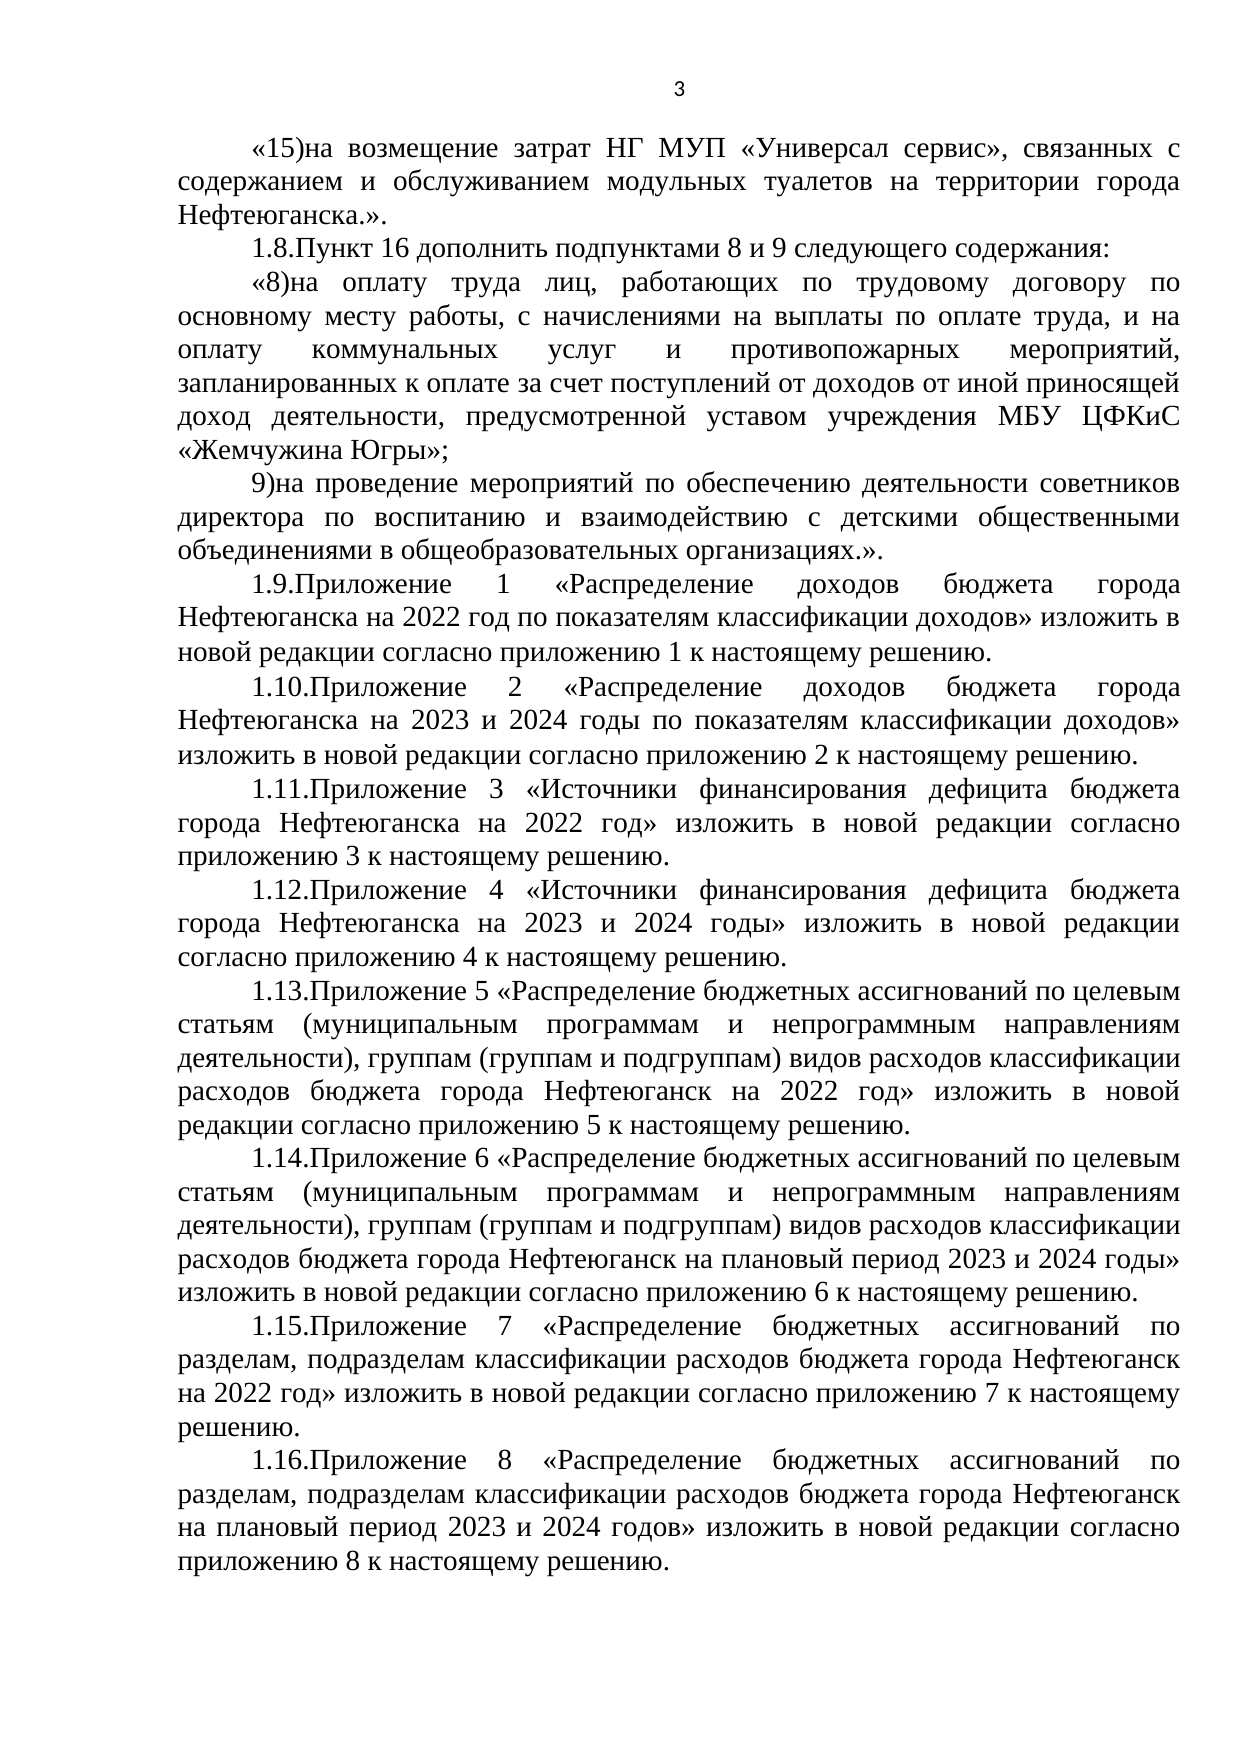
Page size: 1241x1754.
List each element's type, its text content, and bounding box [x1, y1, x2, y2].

text «8)на оплату труда лиц, работающих по трудовому договору по основному месту работы, с начислениями на выплаты по оплате труда, и на оплату коммунальных услуг и противопожарных мероприятий, запланированных к оплате за счет поступлений от доходов от иной приносящей доход деятельности, предусмотренной уставом учреждения МБУ ЦФКиС «Жемчужина Югры»; [177, 264, 1181, 465]
text 1.9.Приложение 1 «Распределение доходов бюджета города Нефтеюганска на 2022 год по показателям классификации доходов» изложить в новой редакции согласно приложению 1 к настоящему решению. [177, 566, 1181, 669]
text 1.8.Пункт 16 дополнить подпунктами 8 и 9 следующего содержания: [177, 231, 1181, 264]
text 1.10.Приложение 2 «Распределение доходов бюджета города Нефтеюганска на 2023 и 2024 годы по показателям классификации доходов» изложить в новой редакции согласно приложению 2 к настоящему решению. [177, 669, 1181, 771]
text 1.15.Приложение 7 «Распределение бюджетных ассигнований по разделам, подразделам классификации расходов бюджета города Нефтеюганск на 2022 год» изложить в новой редакции согласно приложению 7 к настоящему решению. [177, 1308, 1181, 1442]
text 1.14.Приложение 6 «Распределение бюджетных ассигнований по целевым статьям (муниципальным программам и непрограммным направлениям деятельности), группам (группам и подгруппам) видов расходов классификации расходов бюджета города Нефтеюганск на плановый период 2023 и 2024 годы» изложить в новой редакции согласно приложению 6 к настоящему решению. [177, 1140, 1181, 1308]
text 1.11.Приложение 3 «Источники финансирования дефицита бюджета города Нефтеюганска на 2022 год» изложить в новой редакции согласно приложению 3 к настоящему решению. [177, 771, 1181, 872]
text 9)на проведение мероприятий по обеспечению деятельности советников директора по воспитанию и взаимодействию с детскими общественными объединениями в общеобразовательных организациях.». [177, 465, 1181, 566]
text 1.16.Приложение 8 «Распределение бюджетных ассигнований по разделам, подразделам классификации расходов бюджета города Нефтеюганск на плановый период 2023 и 2024 годов» изложить в новой редакции согласно приложению 8 к настоящему решению. [177, 1442, 1181, 1576]
text 1.13.Приложение 5 «Распределение бюджетных ассигнований по целевым статьям (муниципальным программам и непрограммным направлениям деятельности), группам (группам и подгруппам) видов расходов классификации расходов бюджета города Нефтеюганск на 2022 год» изложить в новой редакции согласно приложению 5 к настоящему решению. [177, 973, 1181, 1140]
text «15)на возмещение затрат НГ МУП «Универсал сервис», связанных с содержанием и обслуживанием модульных туалетов на территории города Нефтеюганска.». [177, 130, 1181, 231]
text 1.12.Приложение 4 «Источники финансирования дефицита бюджета города Нефтеюганска на 2023 и 2024 годы» изложить в новой редакции согласно приложению 4 к настоящему решению. [177, 872, 1181, 973]
